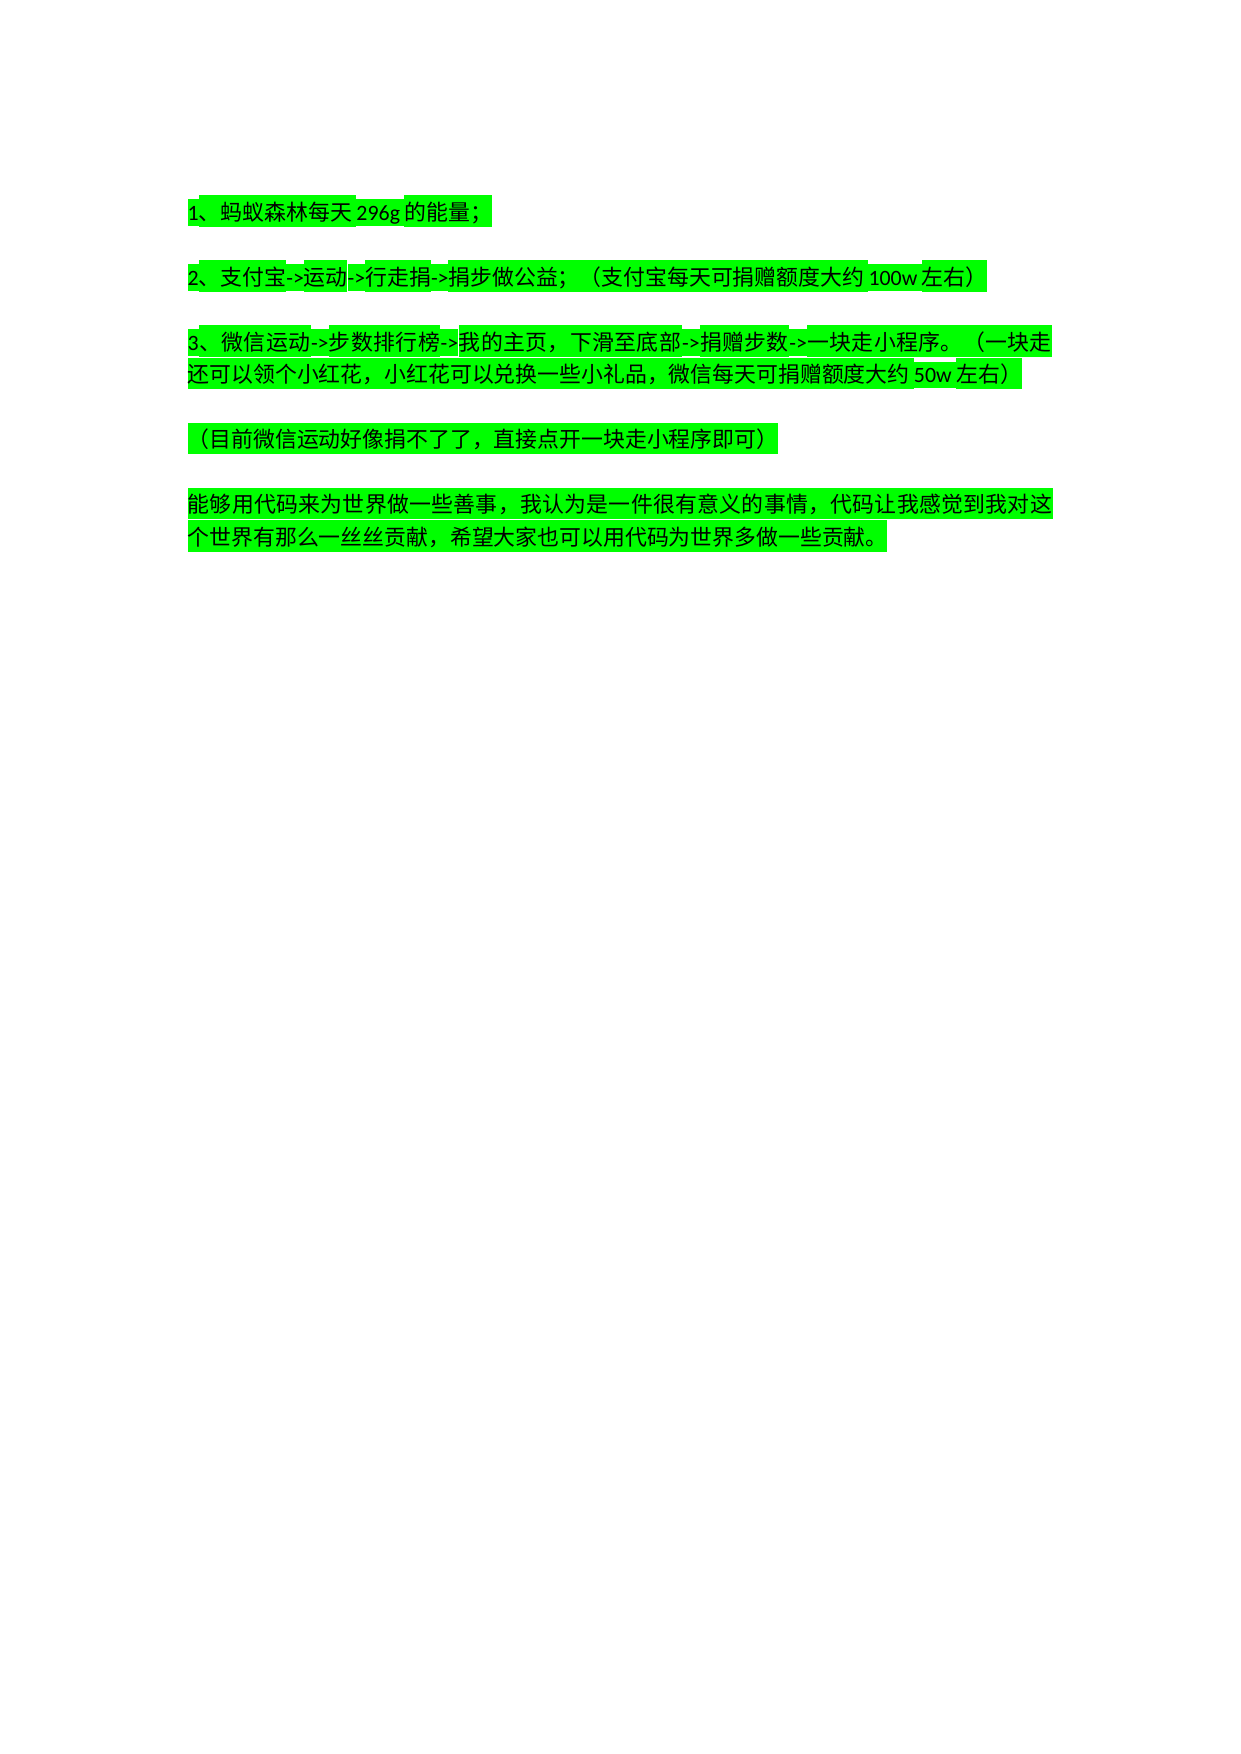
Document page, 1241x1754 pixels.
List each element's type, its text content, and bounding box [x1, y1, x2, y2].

text （目前微信运动好像捐不了了，直接点开一块走小程序即可） [187, 422, 1053, 454]
text 1、蚂蚁森林每天296g的能量； [187, 194, 1053, 227]
text 2、支付宝->运动->行走捐->捐步做公益；（支付宝每天可捐赠额度大约100w左右） [187, 259, 1053, 292]
text 能够用代码来为世界做一些善事，我认为是一件很有意义的事情，代码让我感觉到我对这个世界有那么一丝丝贡献，希望大家也可以用代码为世界多做一些贡献。 [187, 487, 1053, 552]
text 3、微信运动->步数排行榜->我的主页，下滑至底部->捐赠步数->一块走小程序。（一块走还可以领个小红花，小红花可以兑换一些小礼品，微信每天可捐赠额度大约50w左右） [187, 324, 1053, 389]
